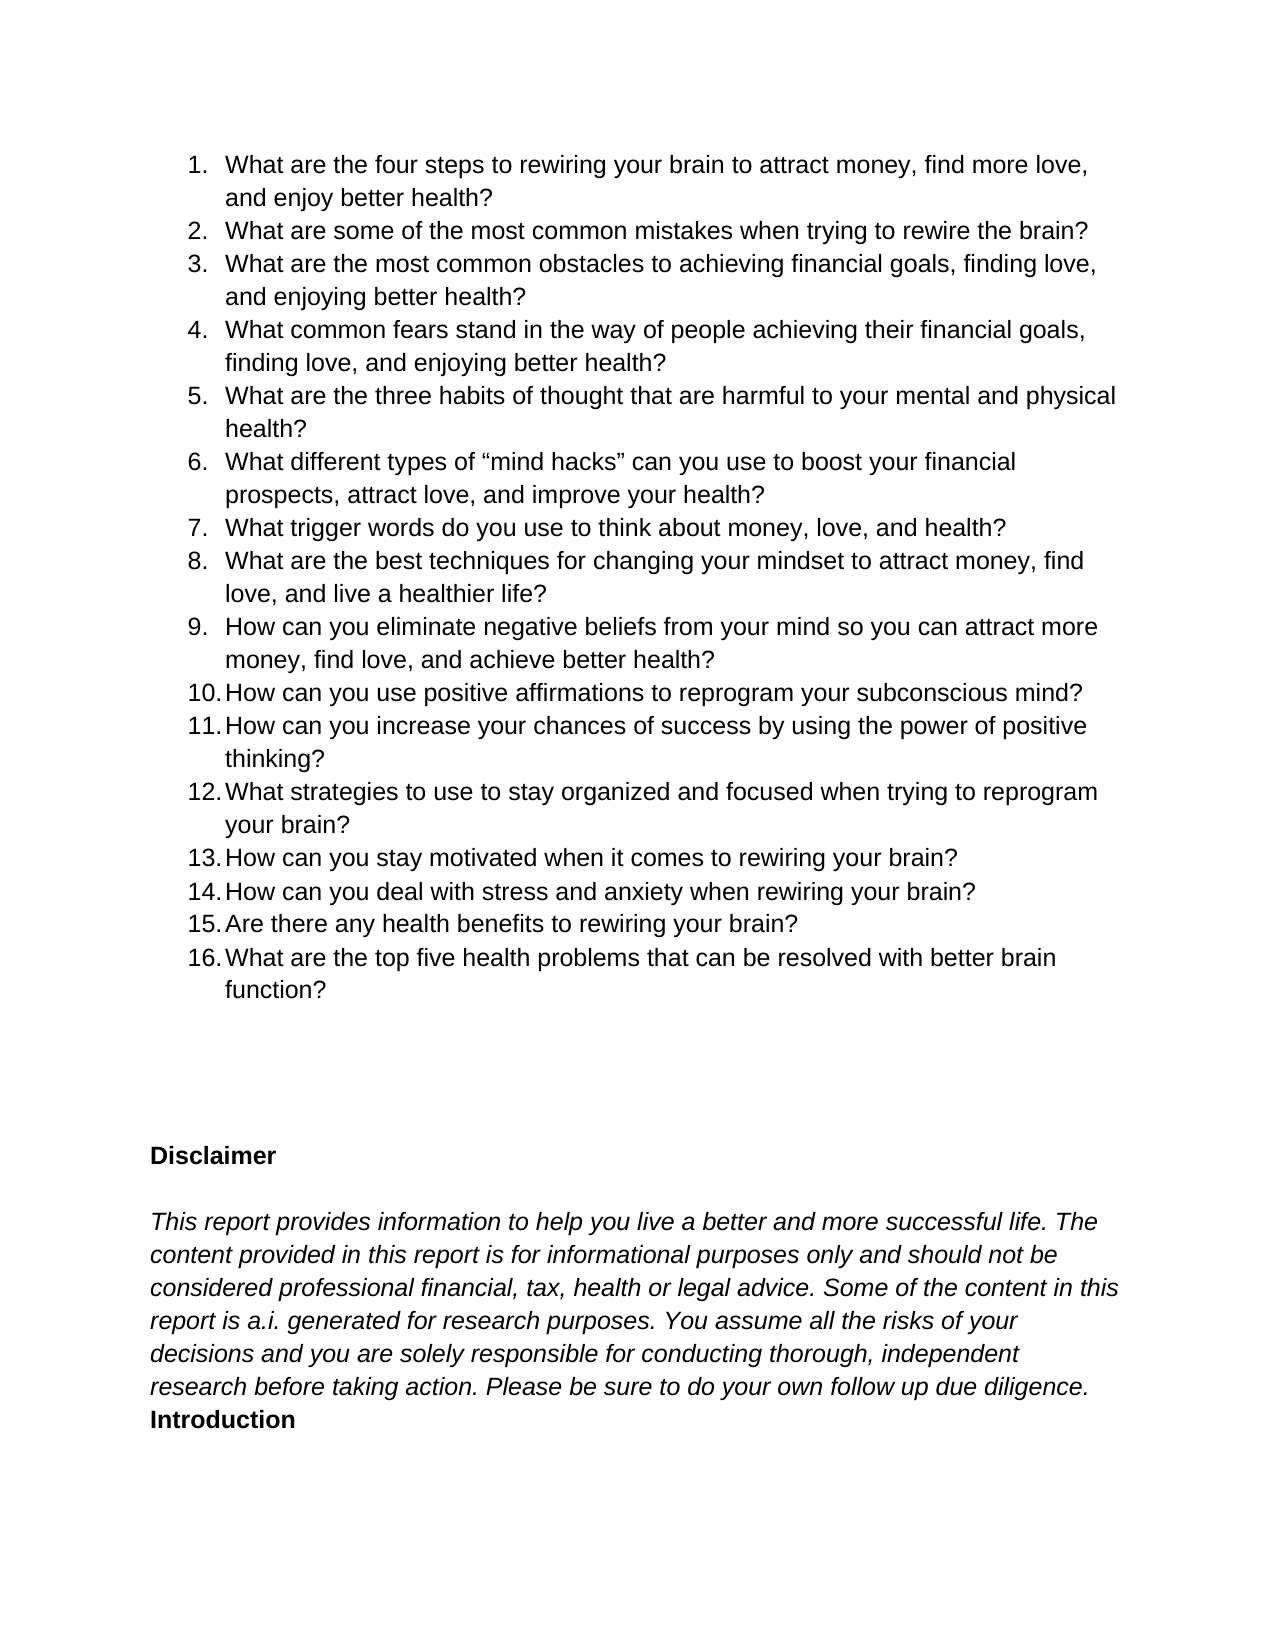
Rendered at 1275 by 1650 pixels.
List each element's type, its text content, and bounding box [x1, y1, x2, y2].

list What are the top five health problems that can be resolved with better brain function? [187, 942, 1125, 1004]
list What are the three habits of thought that are harmful to your mental and physical health? [187, 381, 1125, 443]
text This report provides information to help you live a better and more successful life. The content provided in this report is for informational purposes only and should not be considered professional financial, tax, health or legal advice. Some of the content in this report is a.i. generated for research purposes. You assume all the risks of your decisions and you are solely responsible for conducting thorough, independent research before taking action. Please be sure to do your own follow up due diligence. [150, 1207, 1125, 1401]
list What trigger words do you use to think about money, love, and health? [187, 513, 1125, 542]
list How can you stay motivated when it comes to rewiring your brain? [187, 843, 1125, 872]
list What are the most common obstacles to achieving financial goals, finding love, and enjoying better health? [187, 249, 1125, 311]
list What strategies to use to stay organized and focused when trying to reprogram your brain? [187, 777, 1125, 839]
list How can you use positive affirmations to reprogram your subconscious mind? [187, 678, 1125, 707]
list Are there any health benefits to rewiring your brain? [187, 909, 1125, 938]
text Introduction [150, 1405, 1125, 1433]
list What are the four steps to rewiring your brain to attract money, find more love, and enjoy better health? [187, 150, 1125, 212]
list How can you increase your chances of success by using the power of positive thinking? [187, 711, 1125, 773]
list What common fears stand in the way of people achieving their financial goals, finding love, and enjoying better health? [187, 315, 1125, 377]
text Disclaimer [150, 1141, 1125, 1169]
list How can you deal with stress and anxiety when rewiring your brain? [187, 876, 1125, 905]
list What are some of the most common mistakes when trying to rewire the brain? [187, 216, 1125, 245]
list What are the best techniques for changing your mindset to attract money, find love, and live a healthier life? [187, 546, 1125, 608]
list What different types of “mind hacks” can you use to boost your financial prospects, attract love, and improve your health? [187, 447, 1125, 509]
list How can you eliminate negative beliefs from your mind so you can attract more money, find love, and achieve better health? [187, 612, 1125, 674]
